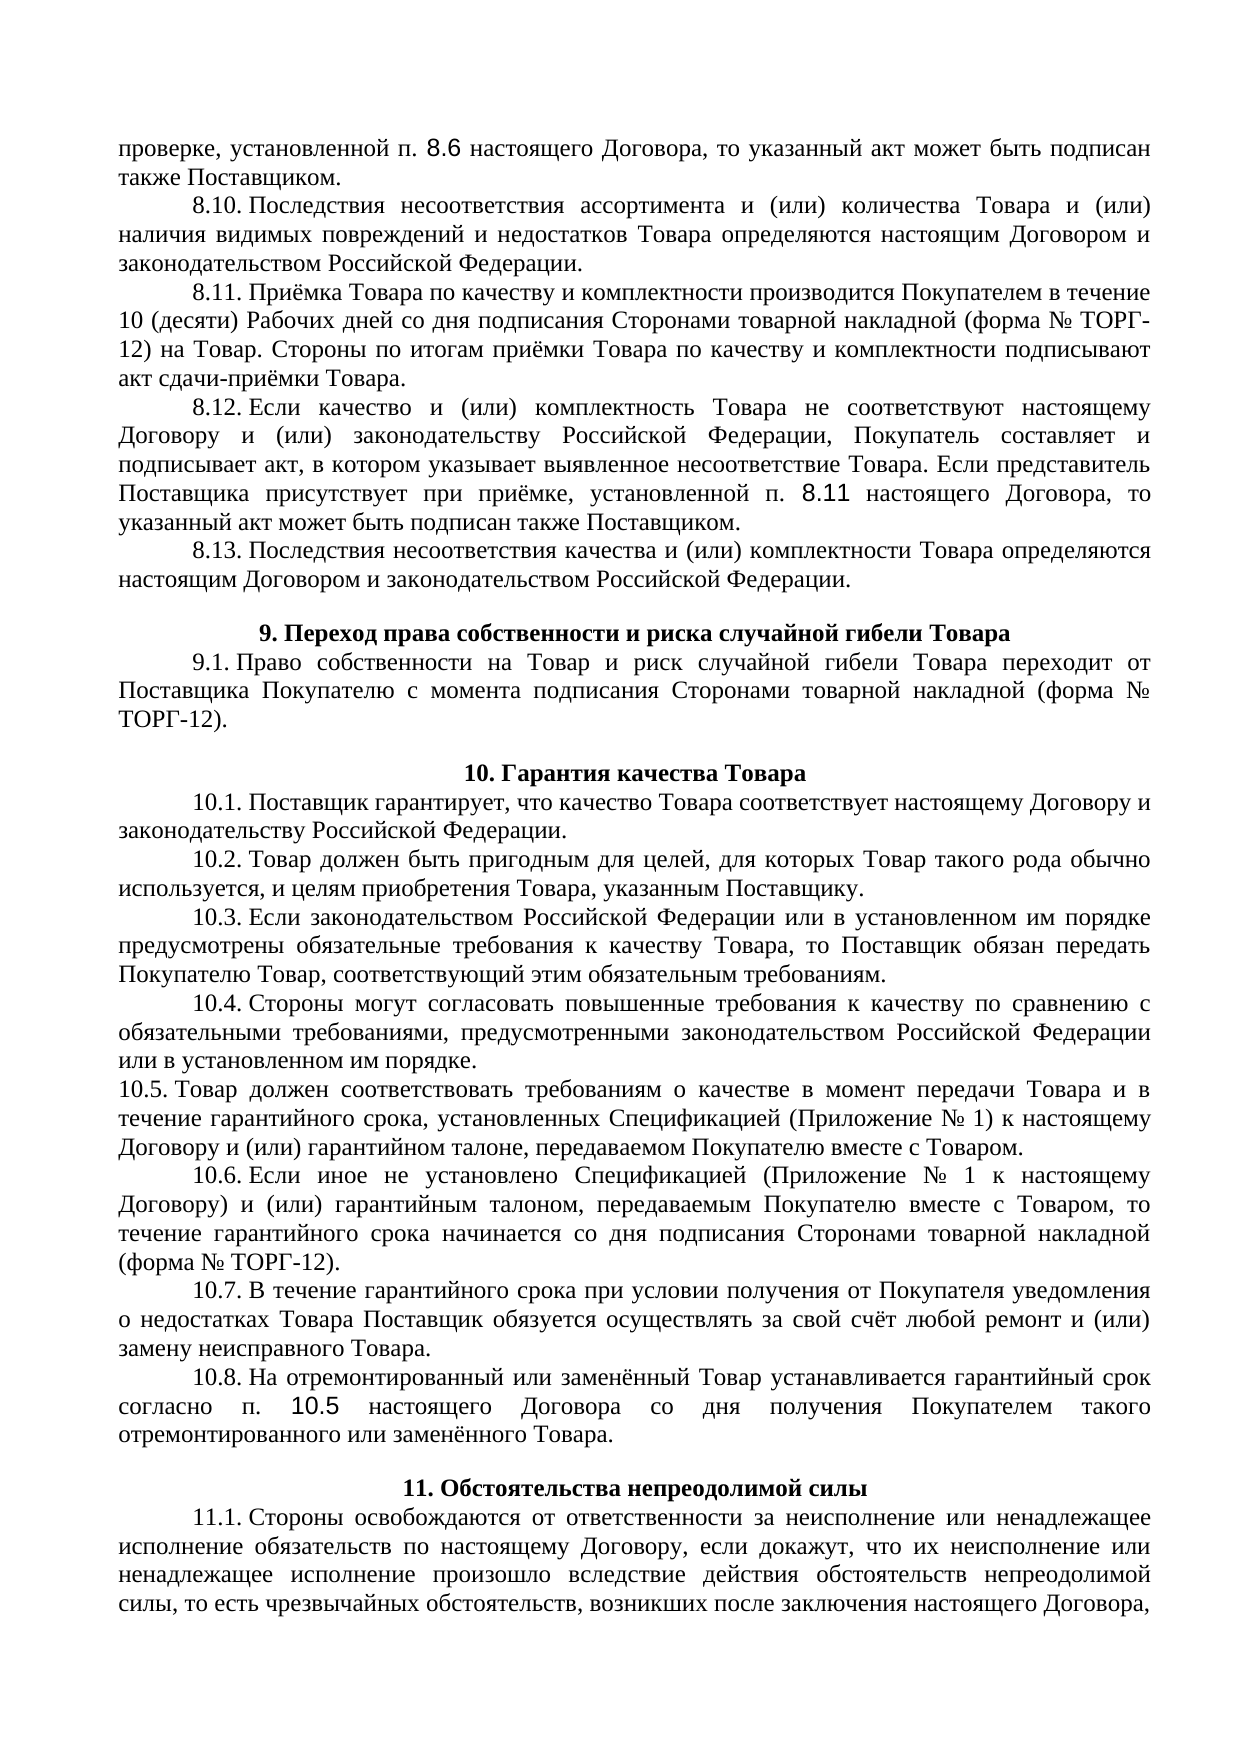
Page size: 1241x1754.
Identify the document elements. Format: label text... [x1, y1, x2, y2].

list Право собственности на Товар и риск случайной гибели Товара переходит от Поставщика Покупателю с момента подписания Сторонами товарной накладной (форма № ТОРГ-12). [118, 647, 1152, 733]
list Приёмка Товара по качеству и комплектности производится Покупателем в течение 10 (десяти) Рабочих дней со дня подписания Сторонами товарной накладной (форма № ТОРГ-12) на Товар. Стороны по итогам приёмки Товара по качеству и комплектности подписывают акт сдачи-приёмки Товара. [118, 277, 1152, 392]
list Товар должен соответствовать требованиям о качестве в момент передачи Товара и в течение гарантийного срока, установленных Спецификацией (Приложение № 1) к настоящему Договору и (или) гарантийном талоне, передаваемом Покупателю вместе с Товаром. [118, 1074, 1152, 1161]
list Если законодательством Российской Федерации или в установленном им порядке предусмотрены обязательные требования к качеству Товара, то Поставщик обязан передать Покупателю Товар, соответствующий этим обязательным требованиям. [118, 902, 1152, 988]
list В течение гарантийного срока при условии получения от Покупателя уведомления о недостатках Товара Поставщик обязуется осуществлять за свой счёт любой ремонт и (или) замену неисправного Товара. [118, 1276, 1152, 1362]
list Переход права собственности и риска случайной гибели Товара [118, 618, 1152, 647]
list Гарантия качества Товара [118, 758, 1152, 787]
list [118, 133, 1152, 191]
list Товар должен быть пригодным для целей, для которых Товар такого рода обычно используется, и целям приобретения Товара, указанным Поставщику. [118, 844, 1152, 902]
list Последствия несоответствия качества и (или) комплектности Товара определяются настоящим Договором и законодательством Российской Федерации. [118, 536, 1152, 593]
list Поставщик гарантирует, что качество Товара соответствует настоящему Договору и законодательству Российской Федерации. [118, 787, 1152, 844]
list Если качество и (или) комплектность Товара не соответствуют настоящему Договору и (или) законодательству Российской Федерации, Покупатель составляет и подписывает акт, в котором указывает выявленное несоответствие Товара. Если представитель Поставщика присутствует при приёмке, установленной п. 8.11 настоящего Договора, то указанный акт может быть подписан также Поставщиком. [118, 392, 1152, 536]
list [118, 1502, 1152, 1617]
list Стороны могут согласовать повышенные требования к качеству по сравнению с обязательными требованиями, предусмотренными законодательством Российской Федерации или в установленном им порядке. [118, 988, 1152, 1074]
list Если иное не установлено Спецификацией (Приложение № 1 к настоящему Договору) и (или) гарантийным талоном, передаваемым Покупателю вместе с Товаром, то течение гарантийного срока начинается со дня подписания Сторонами товарной накладной (форма № ТОРГ-12). [118, 1161, 1152, 1276]
list Обстоятельства непреодолимой силы [118, 1473, 1152, 1502]
list На отремонтированный или заменённый Товар устанавливается гарантийный срок согласно п. 10.5 настоящего Договора со дня получения Покупателем такого отремонтированного или заменённого Товара. [118, 1362, 1152, 1448]
list Последствия несоответствия ассортимента и (или) количества Товара и (или) наличия видимых повреждений и недостатков Товара определяются настоящим Договором и законодательством Российской Федерации. [118, 191, 1152, 277]
